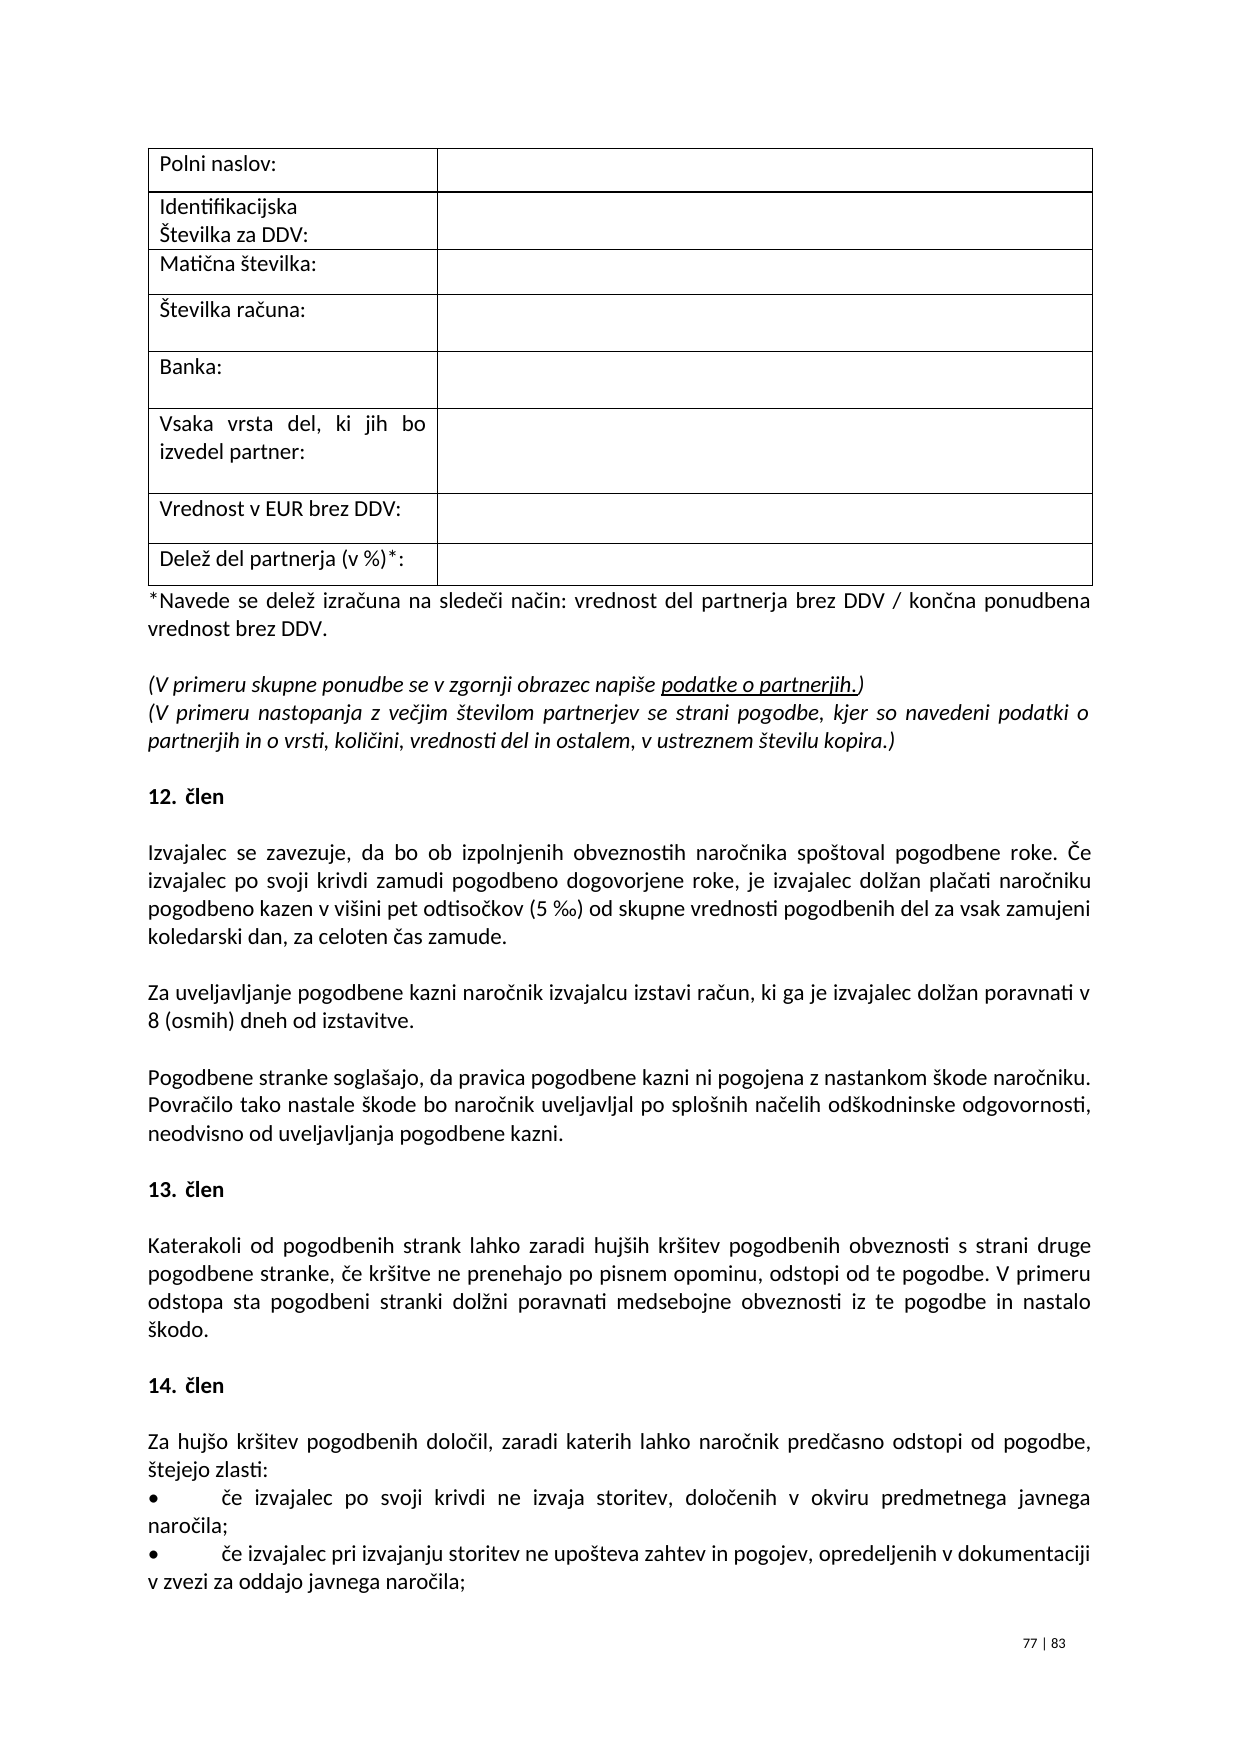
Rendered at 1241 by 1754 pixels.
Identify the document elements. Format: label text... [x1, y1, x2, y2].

table_cell Vsaka vrsta del, ki jih bo izvedel partner: [149, 409, 437, 493]
table_cell Identifikacijska Številka za DDV: [149, 193, 437, 248]
list člen [148, 1175, 1093, 1203]
text Katerakoli od pogodbenih strank lahko zaradi hujših kršitev pogodbenih obveznosti s strani druge pogodbene stranke, če kršitve ne prenehajo po pisnem opominu, odstopi od te pogodbe. V primeru odstopa sta pogodbeni stranki dolžni poravnati medsebojne obveznosti iz te pogodbe in nastalo škodo. [148, 1231, 1093, 1343]
table_cell Delež del partnerja (v %)*: [149, 544, 437, 585]
table_cell [438, 149, 1092, 191]
text • če izvajalec pri izvajanju storitev ne upošteva zahtev in pogojev, opredeljenih v dokumentaciji v zvezi za oddajo javnega naročila; [148, 1539, 1093, 1595]
text Za hujšo kršitev pogodbenih določil, zaradi katerih lahko naročnik predčasno odstopi od pogodbe, štejejo zlasti: [148, 1427, 1093, 1483]
table_cell [438, 295, 1092, 351]
text Pogodbene stranke soglašajo, da pravica pogodbene kazni ni pogojena z nastankom škode naročniku. Povračilo tako nastale škode bo naročnik uveljavljal po splošnih načelih odškodninske odgovornosti, neodvisno od uveljavljanja pogodbene kazni. [148, 1063, 1093, 1147]
table_cell [438, 193, 1092, 248]
text Za uveljavljanje pogodbene kazni naročnik izvajalcu izstavi račun, ki ga je izvajalec dolžan poravnati v 8 (osmih) dneh od izstavitve. [148, 978, 1093, 1034]
table_cell Polni naslov: [149, 149, 437, 191]
table_cell [438, 494, 1092, 543]
text • če izvajalec po svoji krivdi ne izvaja storitev, določenih v okviru predmetnega javnega naročila; [148, 1483, 1093, 1539]
table_cell Številka računa: [149, 295, 437, 351]
table_cell [438, 352, 1092, 408]
text *Navede se delež izračuna na sledeči način: vrednost del partnerja brez DDV / končna ponudbena vrednost brez DDV. [148, 586, 1093, 642]
text (V primeru skupne ponudbe se v zgornji obrazec napiše podatke o partnerjih.) [148, 670, 1093, 698]
table_cell Banka: [149, 352, 437, 408]
table_cell [438, 544, 1092, 585]
list člen [148, 1371, 1093, 1399]
table_cell [438, 409, 1092, 493]
text Izvajalec se zavezuje, da bo ob izpolnjenih obveznostih naročnika spoštoval pogodbene roke. Če izvajalec po svoji krivdi zamudi pogodbeno dogovorjene roke, je izvajalec dolžan plačati naročniku pogodbeno kazen v višini pet odtisočkov (5 ‰) od skupne vrednosti pogodbenih del za vsak zamujeni koledarski dan, za celoten čas zamude. [148, 838, 1093, 951]
table_cell Matična številka: [149, 250, 437, 294]
list člen [148, 782, 1093, 810]
text (V primeru nastopanja z večjim številom partnerjev se strani pogodbe, kjer so navedeni podatki o partnerjih in o vrsti, količini, vrednosti del in ostalem, v ustreznem številu kopira.) [148, 698, 1093, 754]
table_cell Vrednost v EUR brez DDV: [149, 494, 437, 543]
table_cell [438, 250, 1092, 294]
